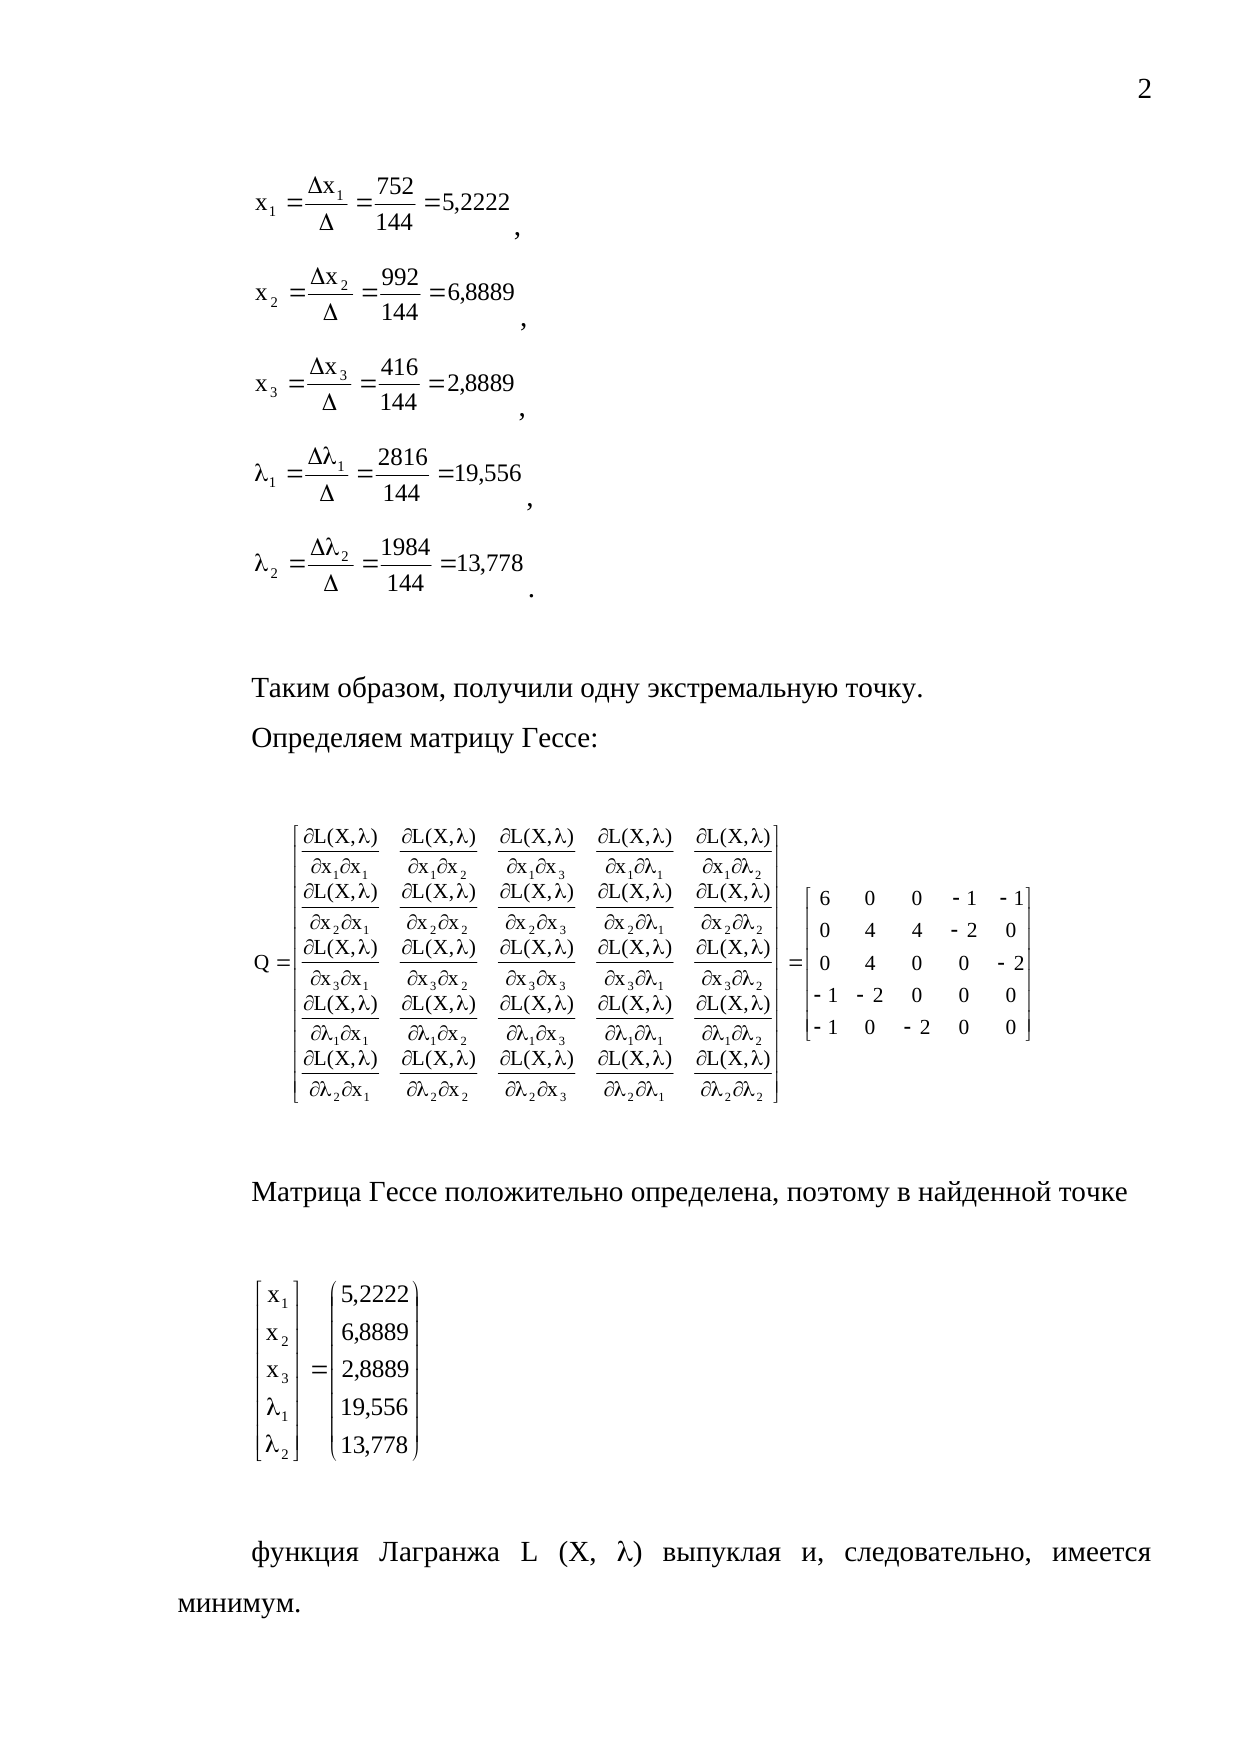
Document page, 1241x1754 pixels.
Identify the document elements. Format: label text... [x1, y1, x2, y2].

text , [177, 259, 1152, 332]
text функция Лагранжа L (X, ) выпуклая и, следовательно, имеется минимум. [177, 1534, 1152, 1618]
text . [177, 530, 1152, 603]
text Таким образом, получили одну экстремальную точку. [177, 670, 1152, 704]
text Матрица Гессе положительно определена, поэтому в найденной точке [177, 1174, 1152, 1208]
text Определяем матрицу Гессе: [177, 721, 1152, 754]
text , [177, 439, 1152, 513]
text , [177, 168, 1152, 242]
text , [177, 349, 1152, 423]
